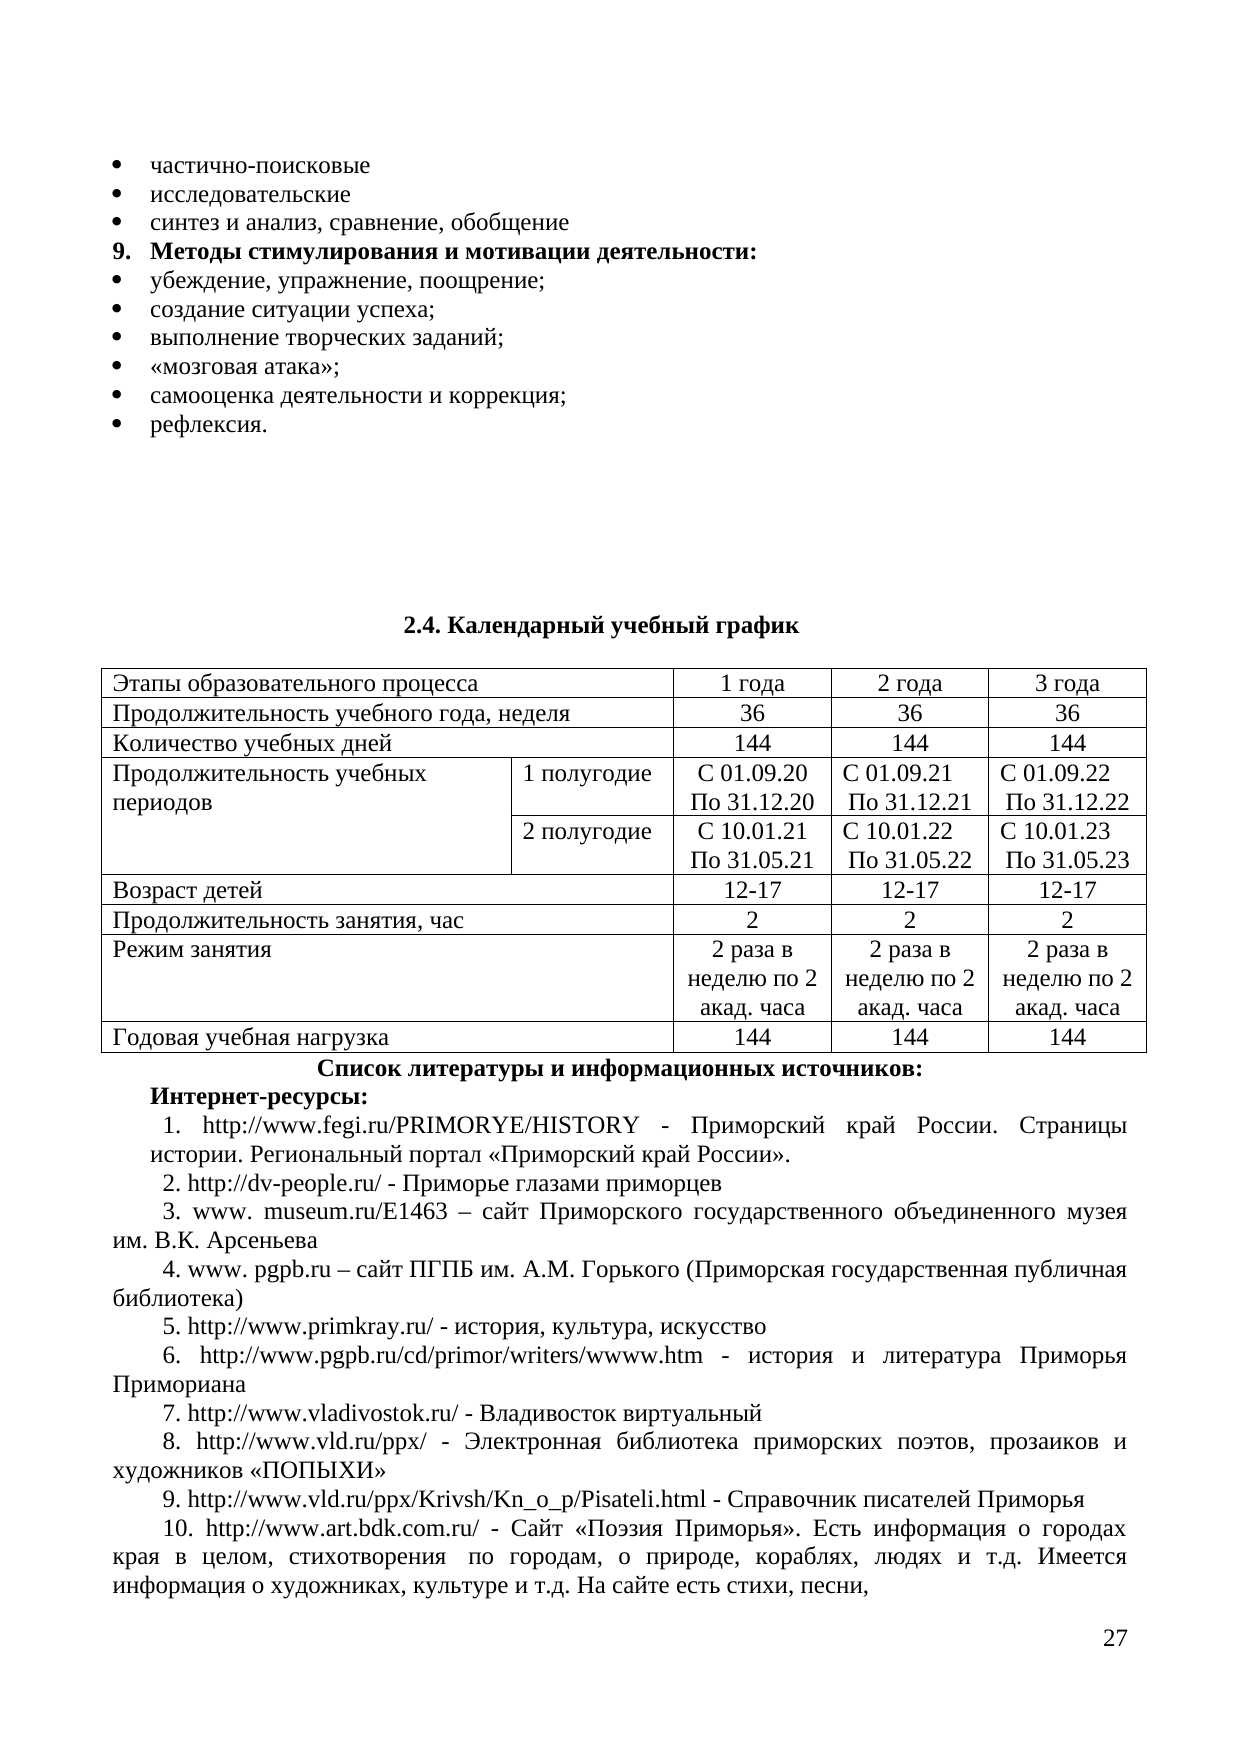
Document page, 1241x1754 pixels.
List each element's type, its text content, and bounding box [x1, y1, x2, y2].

list 5. http://www.primkray.ru/ - история, культура, искусство [112, 1311, 1128, 1340]
table_header 2 года [832, 669, 988, 697]
list убеждение, упражнение, поощрение; [112, 265, 1128, 294]
list синтез и анализ, сравнение, обобщение [112, 207, 1128, 236]
list 6. http://www.pgpb.ru/cd/primor/writers/wwww.htm - история и литература Приморья Примориана [112, 1340, 1128, 1398]
list 9. http://www.vld.ru/ppx/Krivsh/Kn_o_p/Pisateli.html - Справочник писателей Приморья [112, 1484, 1128, 1513]
table_cell С 01.09.20 По 31.12.20 [674, 758, 831, 815]
list выполнение творческих заданий; [112, 322, 1128, 351]
list 4. www. pgpb.ru – сайт ПГПБ им. А.М. Горького (Приморская государственная публичная библиотека) [112, 1254, 1128, 1311]
list самооценка деятельности и коррекция; [112, 380, 1128, 409]
list создание ситуации успеха; [112, 294, 1128, 322]
table_cell 2 полугодие [512, 816, 673, 874]
table_cell Продолжительность занятия, час [102, 905, 673, 933]
list 10. http://www.art.bdk.com.ru/ - Сайт «Поэзия Приморья». Есть информация о городах края в целом, стихотворения по городам, о природе, кораблях, людях и т.д. Имеется информация о художниках, культуре и т.д. На сайте есть стихи, песни, [112, 1513, 1128, 1599]
table_cell 36 [989, 698, 1146, 727]
table_cell 144 [989, 728, 1146, 757]
list 3. www. museum.ru/E1463 – сайт Приморского государственного объединенного музея им. В.К. Арсеньева [112, 1196, 1128, 1254]
table_header 1 года [674, 669, 831, 697]
table_cell 1 полугодие [512, 758, 673, 815]
list 8. http://www.vld.ru/ppx/ - Электронная библиотека приморских поэтов, прозаиков и художников «ПОПЫХИ» [112, 1426, 1128, 1484]
table_cell 36 [674, 698, 831, 727]
table_cell 144 [674, 728, 831, 757]
table_cell Годовая учебная нагрузка [102, 1022, 673, 1052]
list 1. http://www.fegi.ru/PRIMORYE/HISTORY - Приморский край России. Страницы истории. Региональный портал «Приморский край России». [150, 1110, 1128, 1168]
table_cell 12-17 [674, 875, 831, 904]
table_cell 144 [674, 1022, 831, 1052]
table_cell 2 [989, 905, 1146, 933]
table_cell 144 [832, 728, 988, 757]
table_cell Продолжительность учебного года, неделя [102, 698, 673, 727]
table_cell 12-17 [832, 875, 988, 904]
list Методы стимулирования и мотивации деятельности: [112, 236, 1128, 265]
list 7. http://www.vladivostok.ru/ - Владивосток виртуальный [112, 1398, 1128, 1426]
list Список литературы и информационных источников: [112, 1053, 1128, 1081]
table_cell Продолжительность учебных периодов [102, 758, 511, 874]
table_cell 144 [989, 1022, 1146, 1052]
table_cell 144 [832, 1022, 988, 1052]
table_cell Количество учебных дней [102, 728, 673, 757]
table_header Этапы образовательного процесса [102, 669, 673, 697]
table_cell Возраст детей [102, 875, 673, 904]
table_cell С 01.09.22 По 31.12.22 [989, 758, 1146, 815]
list исследовательские [112, 179, 1128, 207]
list «мозговая атака»; [112, 351, 1128, 380]
list 2. http://dv-people.ru/ - Приморье глазами приморцев [150, 1168, 1128, 1196]
table_cell С 01.09.21 По 31.12.21 [832, 758, 988, 815]
table_cell С 10.01.21 По 31.05.21 [674, 816, 831, 874]
table_cell 2 раза в неделю по 2 акад. часа [989, 935, 1146, 1021]
table_cell С 10.01.23 По 31.05.23 [989, 816, 1146, 874]
list частично-поисковые [112, 150, 1128, 179]
table_cell 2 [832, 905, 988, 933]
table_cell 2 [674, 905, 831, 933]
table_cell Режим занятия [102, 935, 673, 1021]
table_cell 36 [832, 698, 988, 727]
table_header 3 года [989, 669, 1146, 697]
table_cell 12-17 [989, 875, 1146, 904]
list Интернет-ресурсы: [150, 1081, 1128, 1110]
table_cell 2 раза в неделю по 2 акад. часа [674, 935, 831, 1021]
table_cell С 10.01.22 По 31.05.22 [832, 816, 988, 874]
table_cell 2 раза в неделю по 2 акад. часа [832, 935, 988, 1021]
list 2.4. Календарный учебный график [75, 610, 1128, 639]
list рефлексия. [112, 409, 1128, 437]
